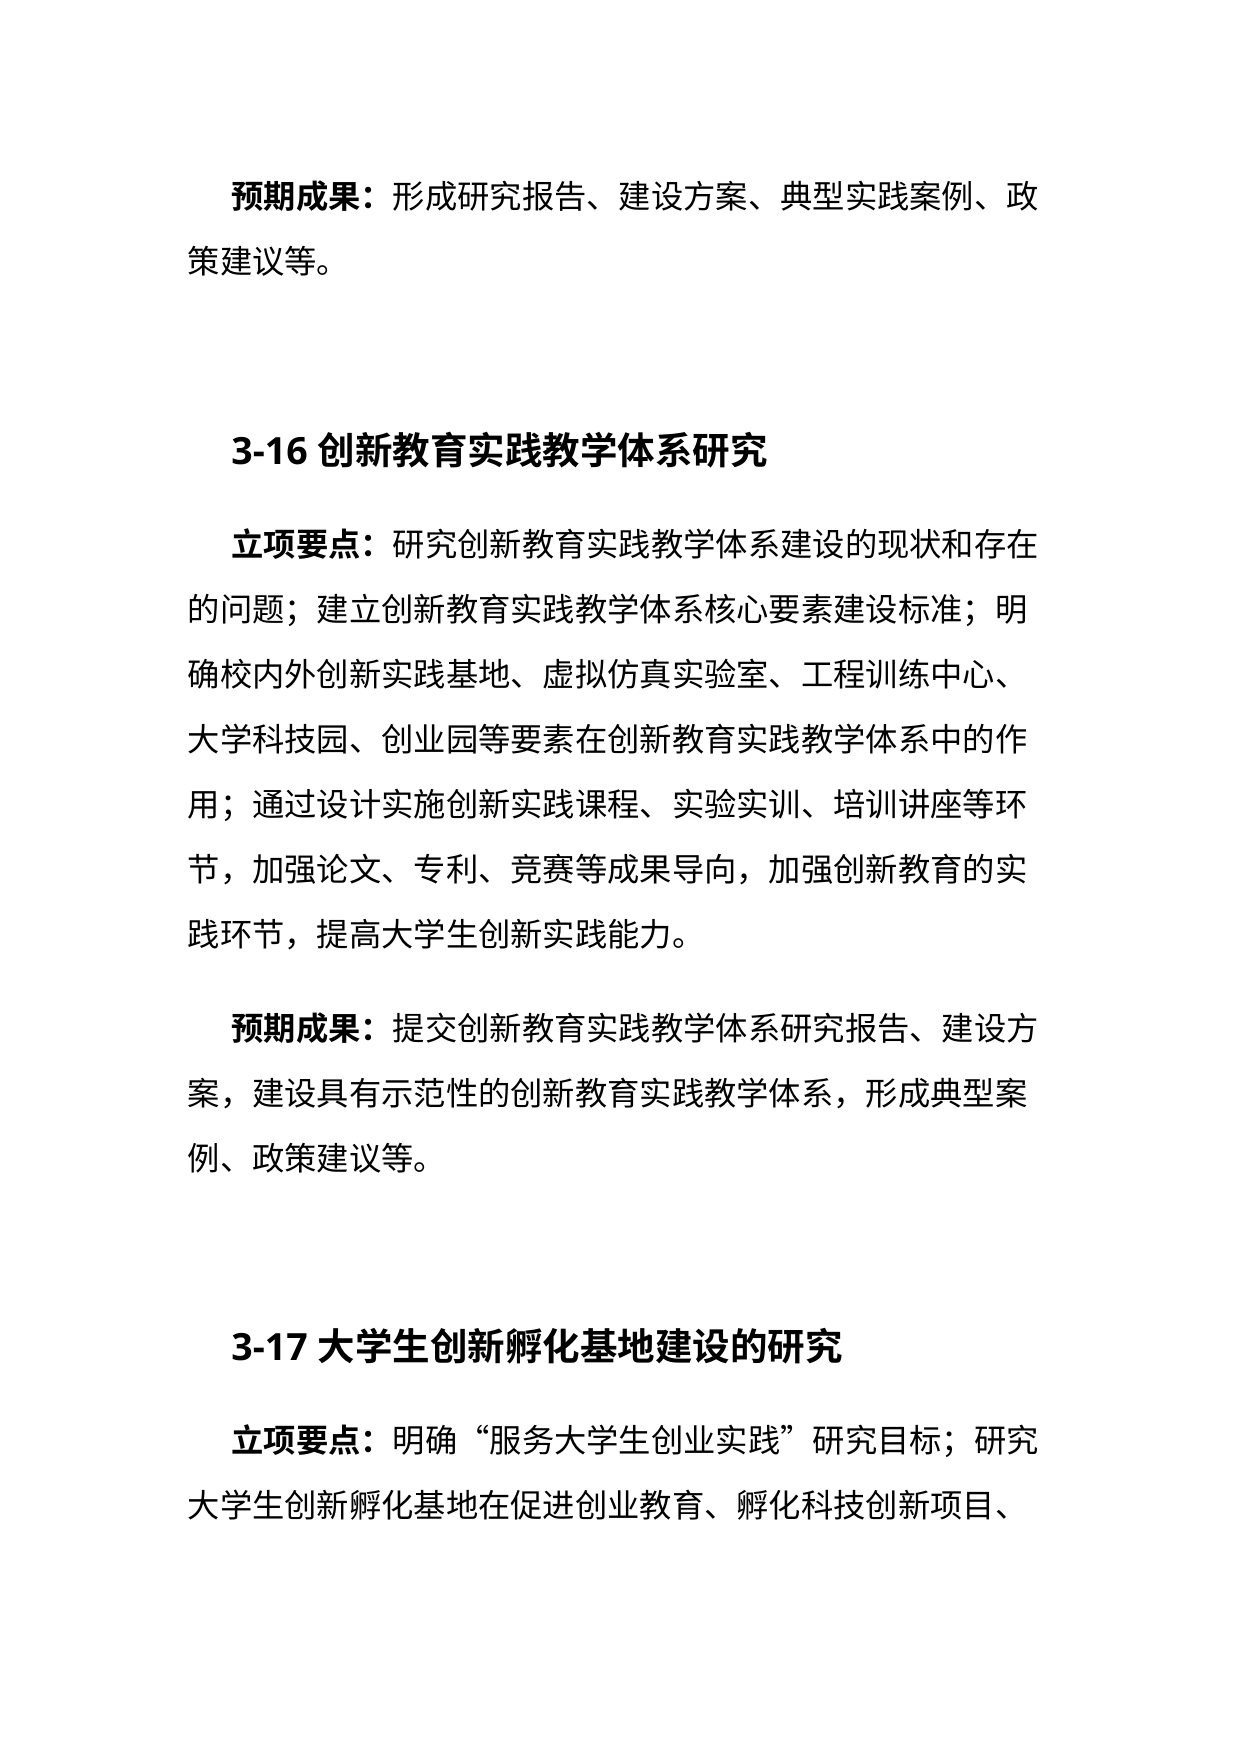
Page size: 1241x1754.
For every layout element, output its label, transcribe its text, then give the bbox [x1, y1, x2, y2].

text 预期成果：形成研究报告、建设方案、典型实践案例、政策建议等。 [187, 162, 1053, 292]
subtitle 3-16 创新教育实践教学体系研究 [187, 415, 1053, 480]
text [187, 1406, 1053, 1536]
text 预期成果：提交创新教育实践教学体系研究报告、建设方案，建设具有示范性的创新教育实践教学体系，形成典型案例、政策建议等。 [187, 994, 1053, 1189]
subtitle 3-17 大学生创新孵化基地建设的研究 [187, 1312, 1053, 1377]
text 立项要点：研究创新教育实践教学体系建设的现状和存在的问题；建立创新教育实践教学体系核心要素建设标准；明确校内外创新实践基地、虚拟仿真实验室、工程训练中心、大学科技园、创业园等要素在创新教育实践教学体系中的作用；通过设计实施创新实践课程、实验实训、培训讲座等环节，加强论文、专利、竞赛等成果导向，加强创新教育的实践环节，提高大学生创新实践能力。 [187, 509, 1053, 964]
